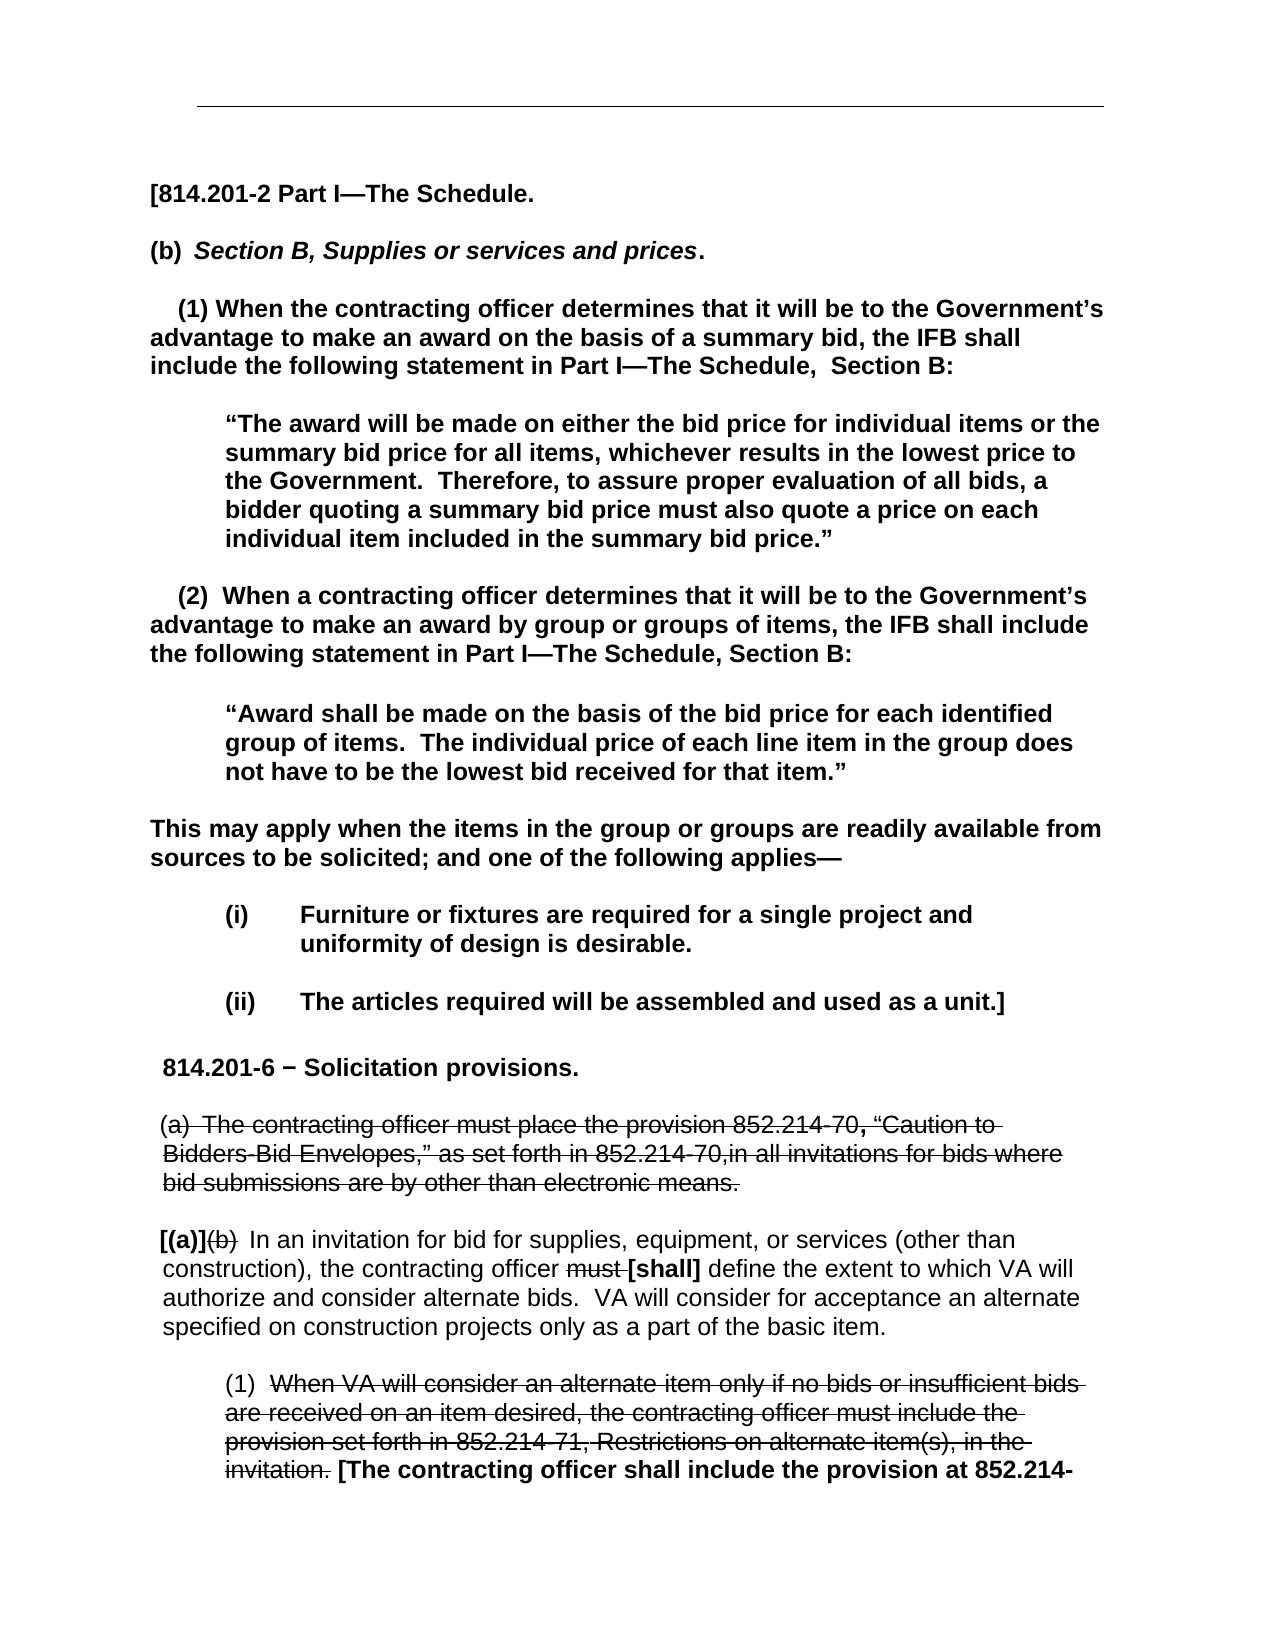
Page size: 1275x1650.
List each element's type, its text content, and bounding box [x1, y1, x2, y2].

list The articles required will be assembled and used as a unit.] [225, 987, 1114, 1016]
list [225, 1369, 1108, 1484]
list Furniture or fixtures are required for a single project and [225, 901, 1114, 929]
text [814.201-2 Part I—The Schedule. [150, 180, 1125, 207]
text (2) When a contracting officer determines that it will be to the Government’s advantage to make an award by group or groups of items, the IFB shall include the following statement in Part I—The Schedule, Section B: [150, 581, 1100, 667]
text (a) The contracting officer must place the provision 852.214-70, “Caution to Bidders-Bid Envelopes,” as set forth in 852.214-70,in all invitations for bids where bid submissions are by other than electronic means. [159, 1110, 1064, 1196]
list This may apply when the items in the group or groups are readily available from sources to be solicited; and one of the following applies— [150, 814, 1114, 872]
text (b) Section B, Supplies or services and prices. [150, 236, 1106, 265]
text “The award will be made on either the bid price for individual items or the summary bid price for all items, whichever results in the lowest price to the Government. Therefore, to assure proper evaluation of all bids, a bidder quoting a summary bid price must also quote a price on each individual item included in the summary bid price.” [225, 409, 1100, 552]
list “Award shall be made on the basis of the bid price for each identified group of items. The individual price of each line item in the group does not have to be the lowest bid received for that item.” [225, 699, 1114, 786]
text (1) When the contracting officer determines that it will be to the Government’s advantage to make an award on the basis of a summary bid, the IFB shall include the following statement in Part I—The Schedule, Section B: [150, 294, 1106, 380]
list uniformity of design is desirable. [300, 929, 1114, 958]
text [(a)](b) In an invitation for bid for supplies, equipment, or services (other than construction), the contracting officer must [shall] define the extent to which VA will authorize and consider alternate bids. VA will consider for acceptance an alternate specified on construction projects only as a part of the basic item. [159, 1225, 1089, 1340]
text 814.201-6 − Solicitation provisions. [162, 1053, 1125, 1082]
